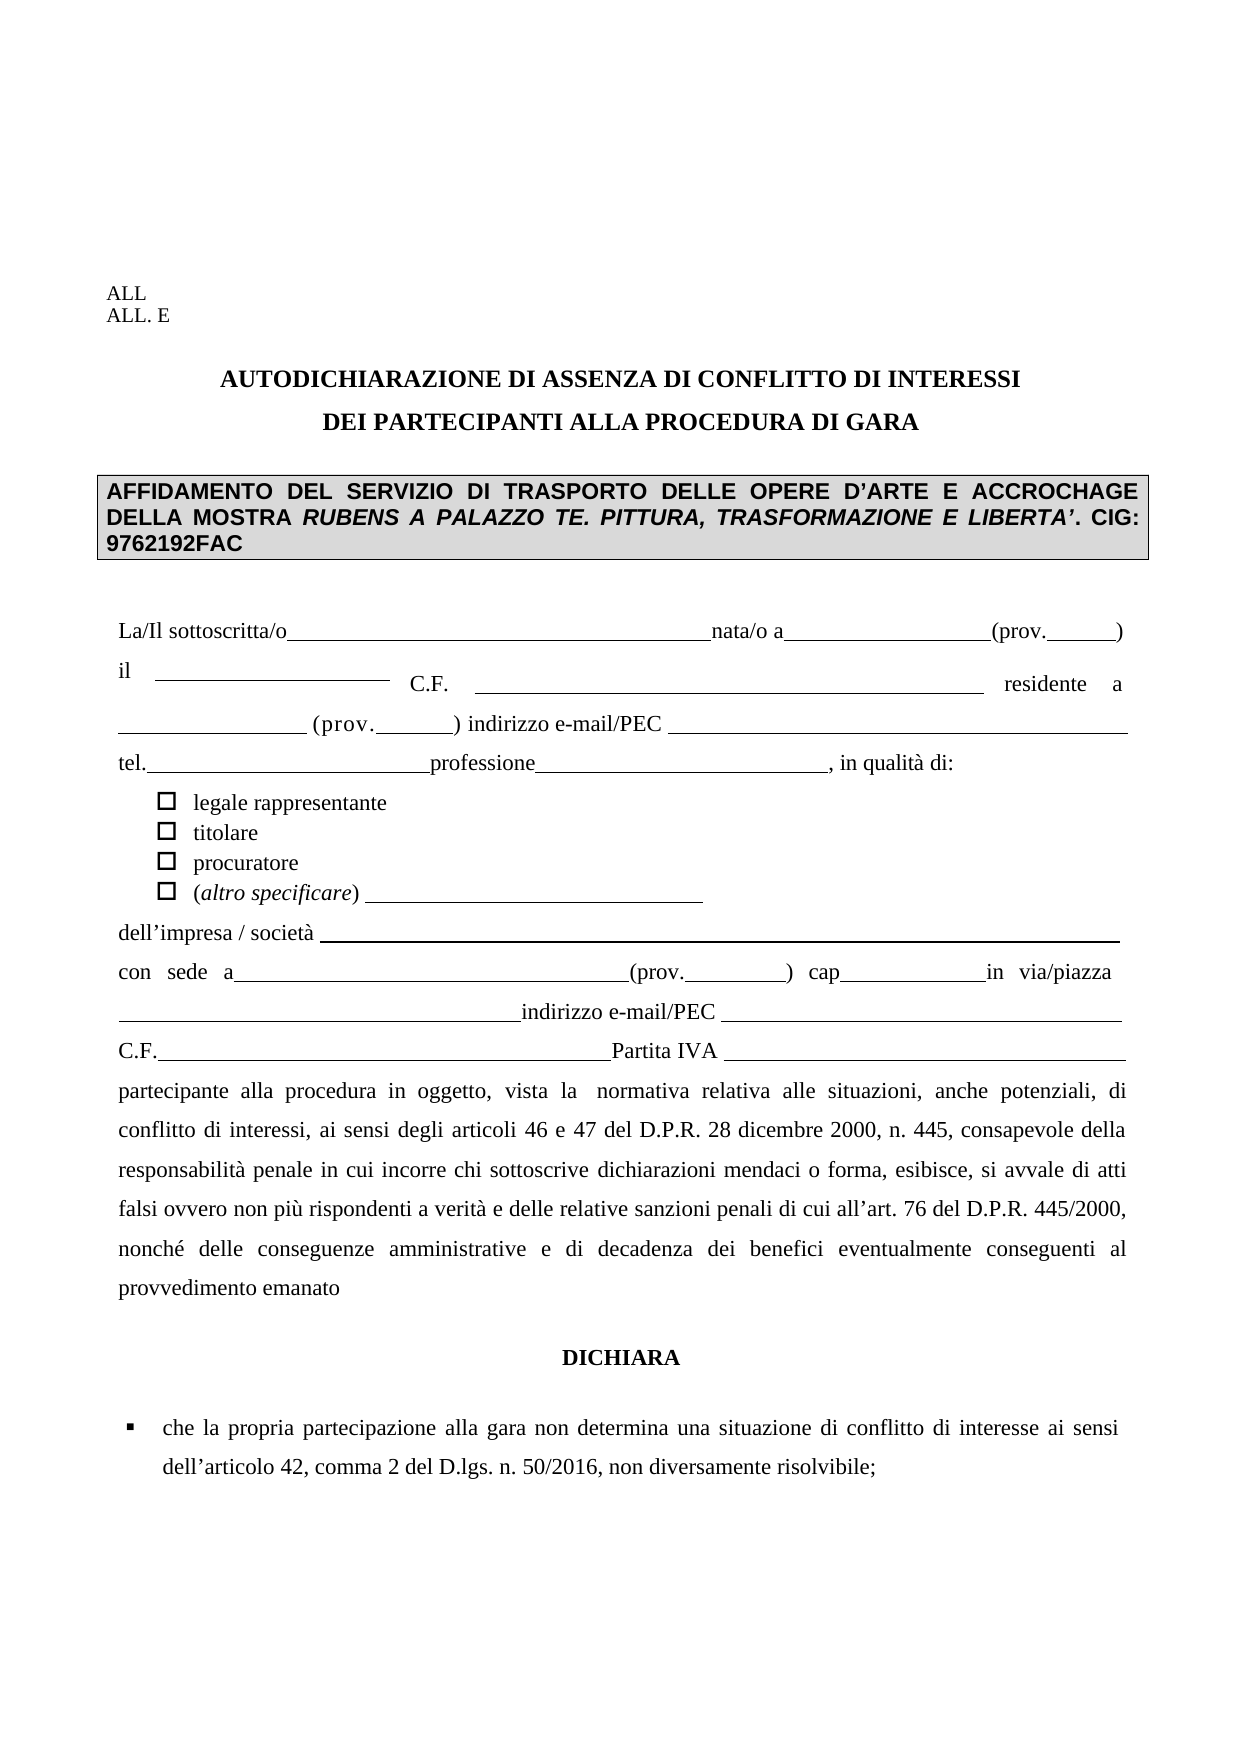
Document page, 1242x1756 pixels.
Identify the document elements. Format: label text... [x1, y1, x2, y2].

text il [118, 657, 394, 683]
text C.F. Partita IVA partecipante alla procedura in oggetto, vista la normativa relativa alle situazioni, anche potenziali, di conflitto di interessi, ai sensi degli articoli 46 e 47 del D.P.R. 28 dicembre 2000, n. 445, consapevole della responsabilità penale in cui incorre chi sottoscrive dichiarazioni mendaci o forma, esibisce, si avvale di atti falsi ovvero non più rispondenti a verità e delle relative sanzioni penali di cui all’art. 76 del D.P.R. 445/2000, nonché delle conseguenze amministrative e di decadenza dei benefici eventualmente conseguenti al provvedimento emanato [118, 1037, 1127, 1301]
list legale rappresentante [155, 789, 1139, 816]
text (prov. ) indirizzo e-mail/PEC tel. professione , in qualità di: [118, 710, 1129, 776]
text La/Il sottoscritta/o nata/o a (prov. ) [118, 617, 1139, 644]
list (altro specificare) [155, 879, 1139, 906]
text DICHIARA [210, 1344, 1032, 1370]
text con sede a (prov. ) cap in via/piazza [118, 958, 1139, 984]
text AFFIDAMENTO del SeRVIZIO DI trasporto delle opere d’arte e accrochage della mostra RUBENS a PALAZZO TE. PITTURA, TRASFORMAZIONE E LIBERTA’. CIG: 9762192FAC [98, 476, 1148, 559]
text residente a [1004, 670, 1139, 696]
list titolare [155, 819, 1139, 846]
list che la propria partecipazione alla gara non determina una situazione di conflitto di interesse ai sensi dell’articolo 42, comma 2 del D.lgs. n. 50/2016, non diversamente risolvibile; [125, 1414, 1122, 1480]
list procuratore [155, 849, 1139, 876]
text dell’impresa / società [118, 918, 1139, 945]
text AUTODICHIARAZIONE DI ASSENZA DI CONFLITTO DI INTERESSI DEI PARTECIPANTI ALLA PROCEDURA DI GARA [209, 364, 1032, 436]
text ALL. E [106, 303, 1139, 327]
text indirizzo e-mail/PEC [106, 998, 1134, 1024]
